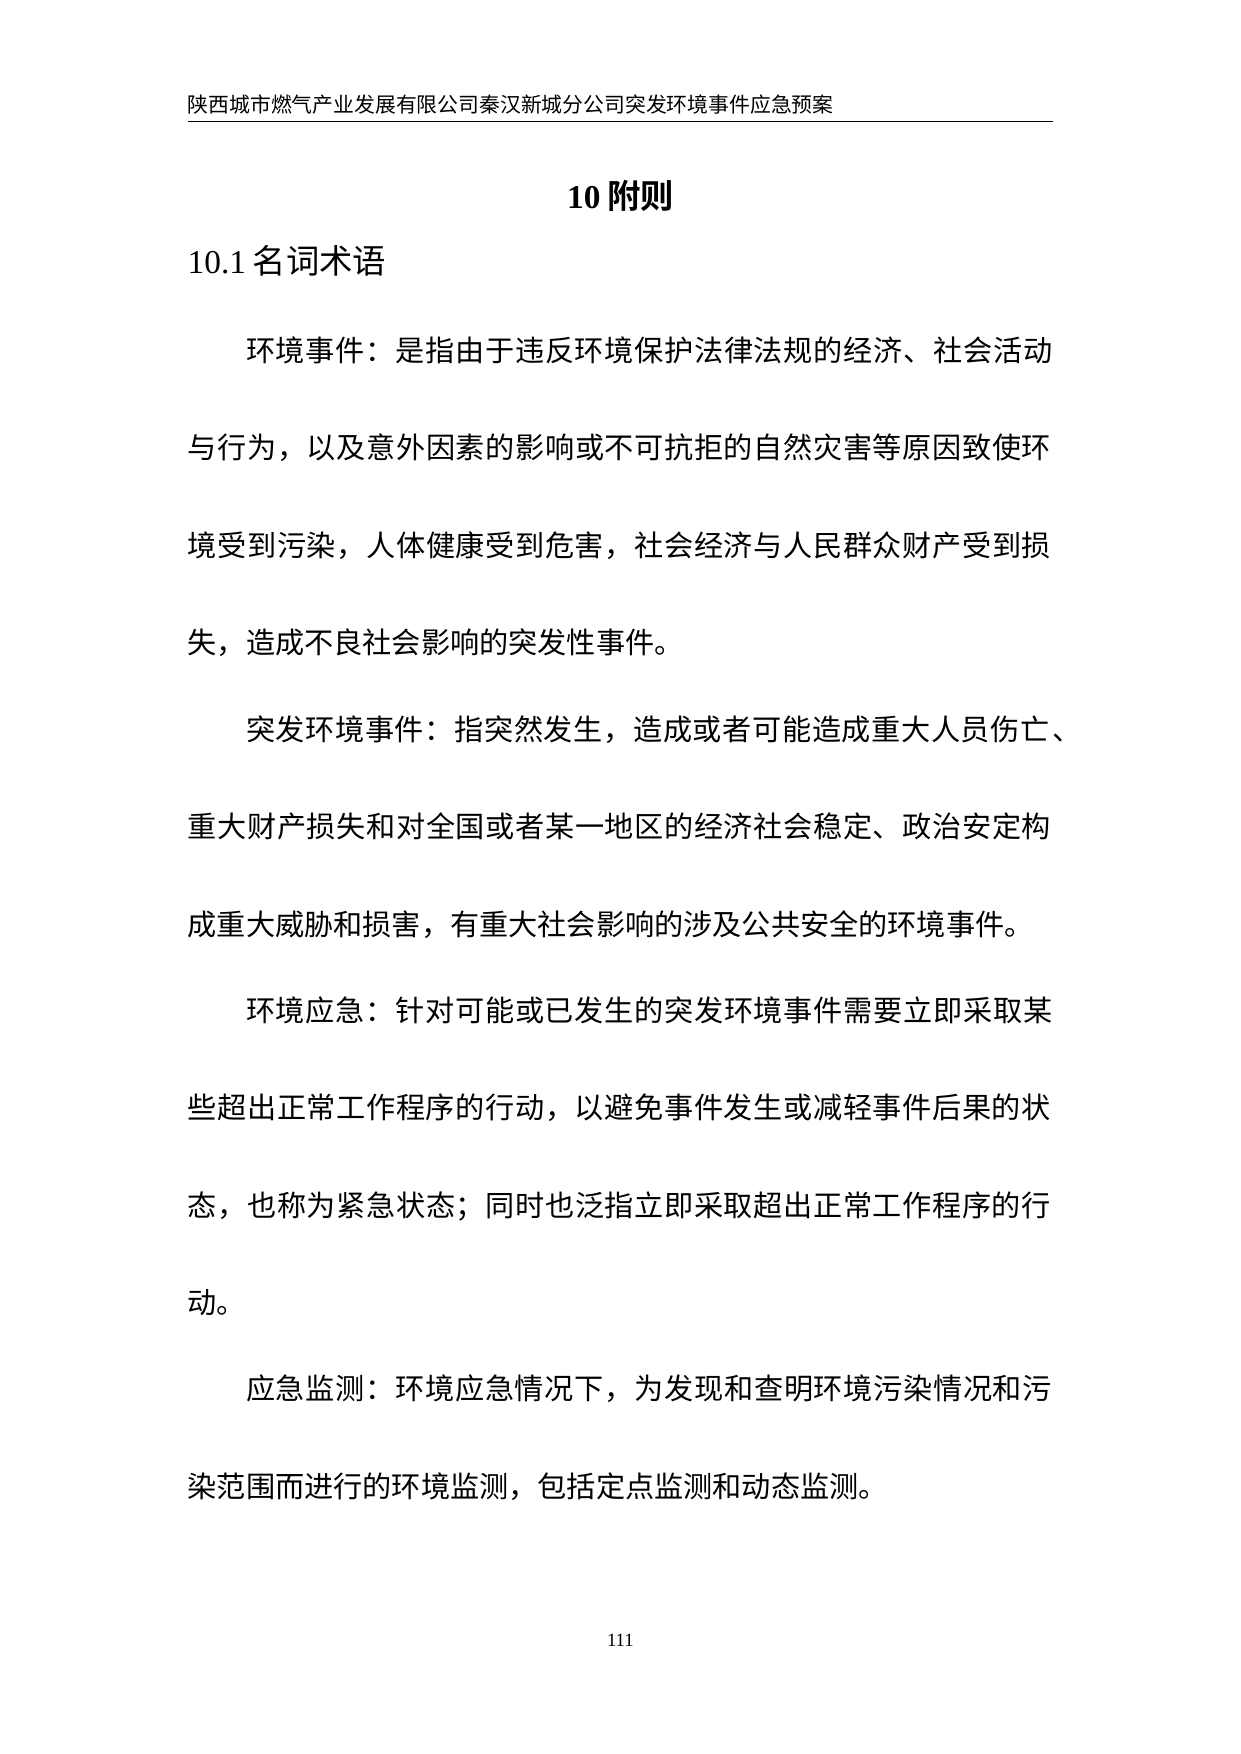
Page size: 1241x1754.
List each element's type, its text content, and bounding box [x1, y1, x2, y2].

text 应急监测：环境应急情况下，为发现和查明环境污染情况和污染范围而进行的环境监测，包括定点监测和动态监测。 [187, 1354, 1053, 1517]
text 环境事件：是指由于违反环境保护法律法规的经济、社会活动与行为，以及意外因素的影响或不可抗拒的自然灾害等原因致使环境受到污染，人体健康受到危害，社会经济与人民群众财产受到损失，造成不良社会影响的突发性事件。 [187, 316, 1053, 673]
text 突发环境事件：指突然发生，造成或者可能造成重大人员伤亡、重大财产损失和对全国或者某一地区的经济社会稳定、政治安定构成重大威胁和损害，有重大社会影响的涉及公共安全的环境事件。 [187, 695, 1053, 955]
subtitle 10.1名词术语 [187, 227, 1053, 292]
text 环境应急：针对可能或已发生的突发环境事件需要立即采取某些超出正常工作程序的行动，以避免事件发生或减轻事件后果的状态，也称为紧急状态；同时也泛指立即采取超出正常工作程序的行动。 [187, 976, 1053, 1333]
title 10附则 [187, 162, 1053, 227]
